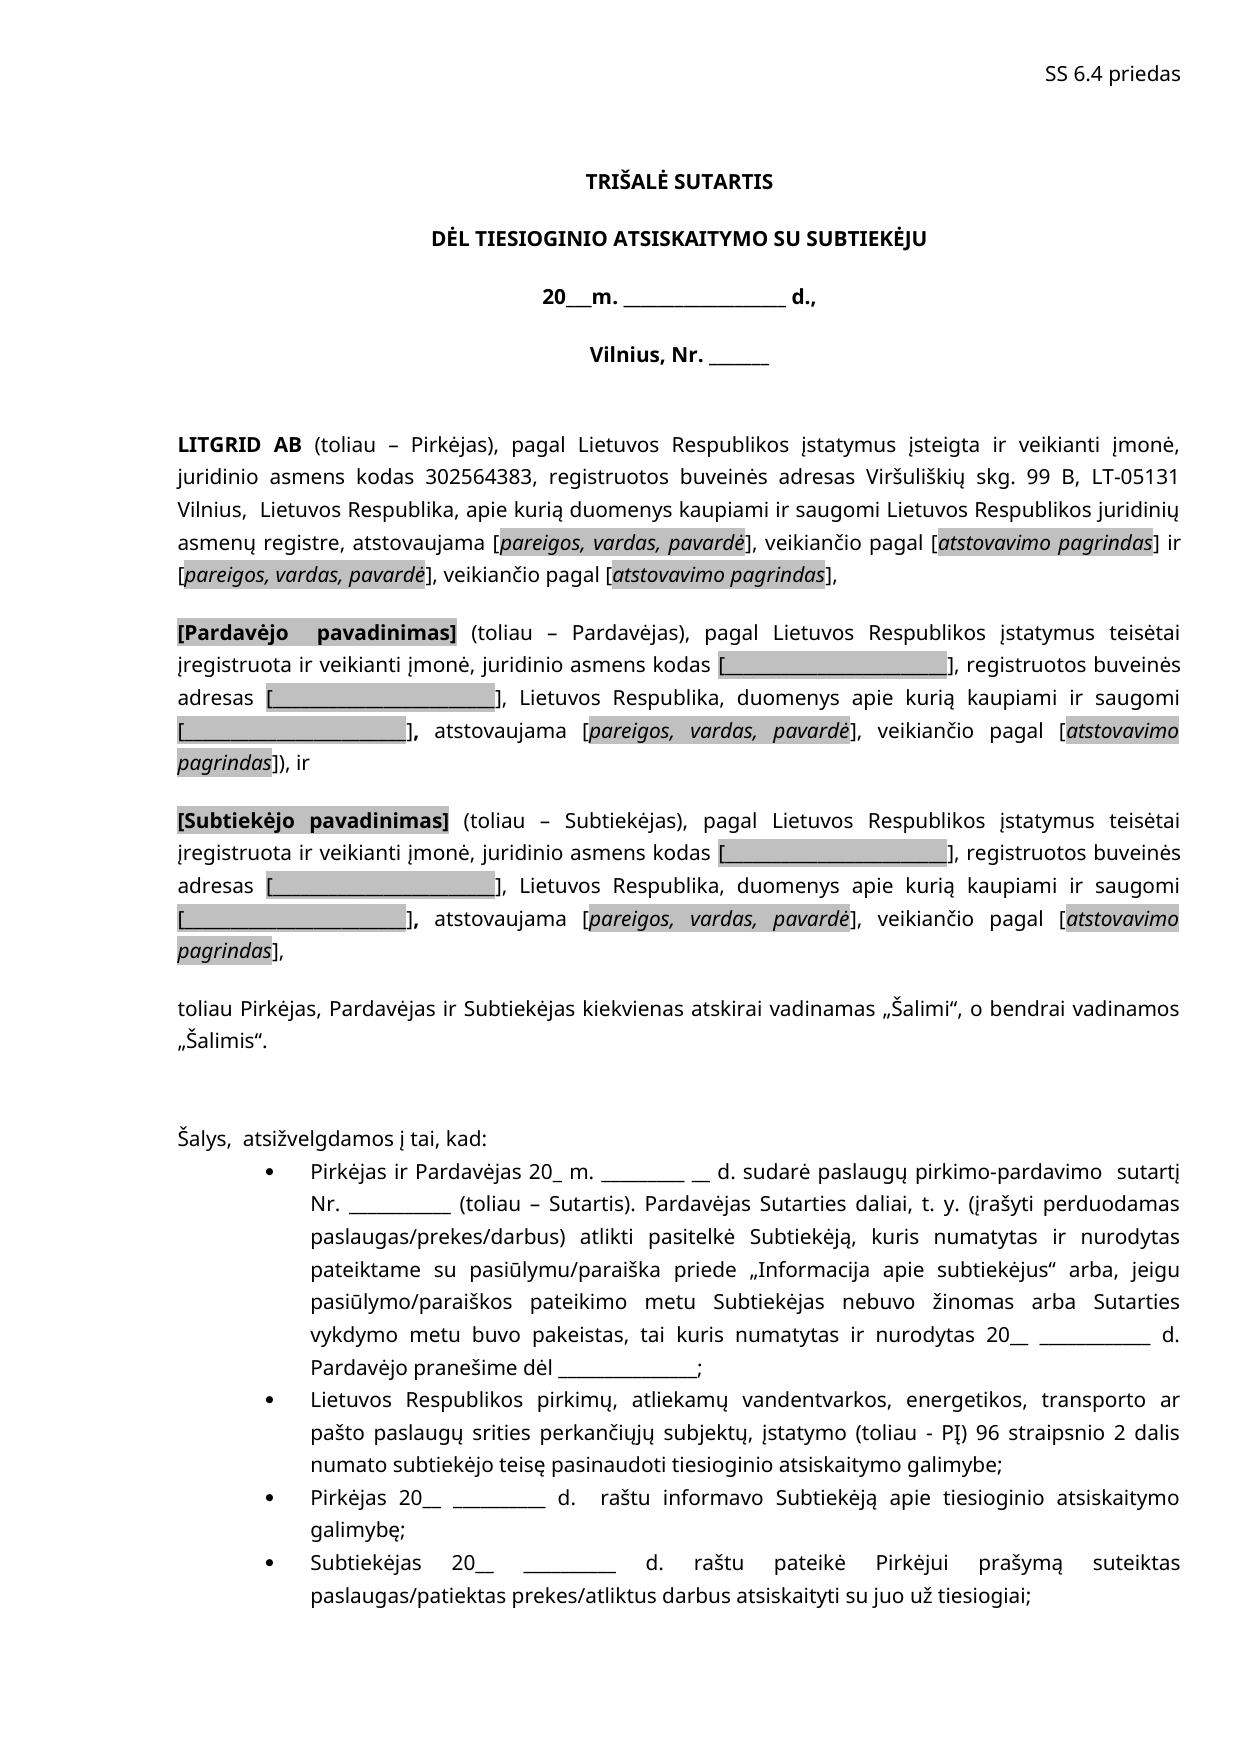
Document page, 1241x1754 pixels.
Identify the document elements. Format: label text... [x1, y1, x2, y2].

text Vilnius, Nr. _______ [177, 340, 1181, 368]
list Šalys, atsižvelgdamos į tai, kad: [177, 1124, 1181, 1153]
list Pirkėjas ir Pardavėjas 20_ m. _________ __ d. sudarė paslaugų pirkimo-pardavimo sutartį Nr. ___________ (toliau – Sutartis). Pardavėjas Sutarties daliai, t. y. (įrašyti perduodamas paslaugas/prekes/darbus) atlikti pasitelkė Subtiekėją, kuris numatytas ir nurodytas pateiktame su pasiūlymu/paraiška priede „Informacija apie subtiekėjus“ arba, jeigu pasiūlymo/paraiškos pateikimo metu Subtiekėjas nebuvo žinomas arba Sutarties vykdymo metu buvo pakeistas, tai kuris numatytas ir nurodytas 20__ ____________ d. Pardavėjo pranešime dėl _______________; [266, 1157, 1181, 1381]
text 20___m. ___________________ d., [177, 282, 1181, 311]
list toliau Pirkėjas, Pardavėjas ir Subtiekėjas kiekvienas atskirai vadinamas „Šalimi“, o bendrai vadinamos „Šalimis“. [177, 994, 1181, 1055]
text [Pardavėjo pavadinimas] (toliau – Pardavėjas), pagal Lietuvos Respublikos įstatymus teisėtai įregistruota ir veikianti įmonė, juridinio asmens kodas [________________________], registruotos buveinės adresas [________________________], Lietuvos Respublika, duomenys apie kurią kaupiami ir saugomi [________________________], atstovaujama [pareigos, vardas, pavardė], veikiančio pagal [atstovavimo pagrindas]), ir [177, 618, 1181, 777]
text TRIŠALĖ SUTARTIS [177, 167, 1181, 195]
list Subtiekėjas 20__ __________ d. raštu pateikė Pirkėjui prašymą suteiktas paslaugas/patiektas prekes/atliktus darbus atsiskaityti su juo už tiesiogiai; [266, 1548, 1181, 1609]
list Pirkėjas 20__ __________ d. raštu informavo Subtiekėją apie tiesioginio atsiskaitymo galimybę; [266, 1483, 1181, 1544]
list Lietuvos Respublikos pirkimų, atliekamų vandentvarkos, energetikos, transporto ar pašto paslaugų srities perkančiųjų subjektų, įstatymo (toliau - PĮ) 96 straipsnio 2 dalis numato subtiekėjo teisę pasinaudoti tiesioginio atsiskaitymo galimybe; [266, 1385, 1181, 1479]
text [Subtiekėjo pavadinimas] (toliau – Subtiekėjas), pagal Lietuvos Respublikos įstatymus teisėtai įregistruota ir veikianti įmonė, juridinio asmens kodas [________________________], registruotos buveinės adresas [________________________], Lietuvos Respublika, duomenys apie kurią kaupiami ir saugomi [________________________], atstovaujama [pareigos, vardas, pavardė], veikiančio pagal [atstovavimo pagrindas], [177, 806, 1181, 965]
text LITGRID AB (toliau – Pirkėjas), pagal Lietuvos Respublikos įstatymus įsteigta ir veikianti įmonė, juridinio asmens kodas 302564383, registruotos buveinės adresas Viršuliškių skg. 99 B, LT-05131 Vilnius, Lietuvos Respublika, apie kurią duomenys kaupiami ir saugomi Lietuvos Respublikos juridinių asmenų registre, atstovaujama [pareigos, vardas, pavardė], veikiančio pagal [atstovavimo pagrindas] ir [pareigos, vardas, pavardė], veikiančio pagal [atstovavimo pagrindas], [177, 430, 1181, 589]
text DĖL TIESIOGINIO ATSISKAITYMO SU SUBTIEKĖJU [177, 224, 1181, 253]
